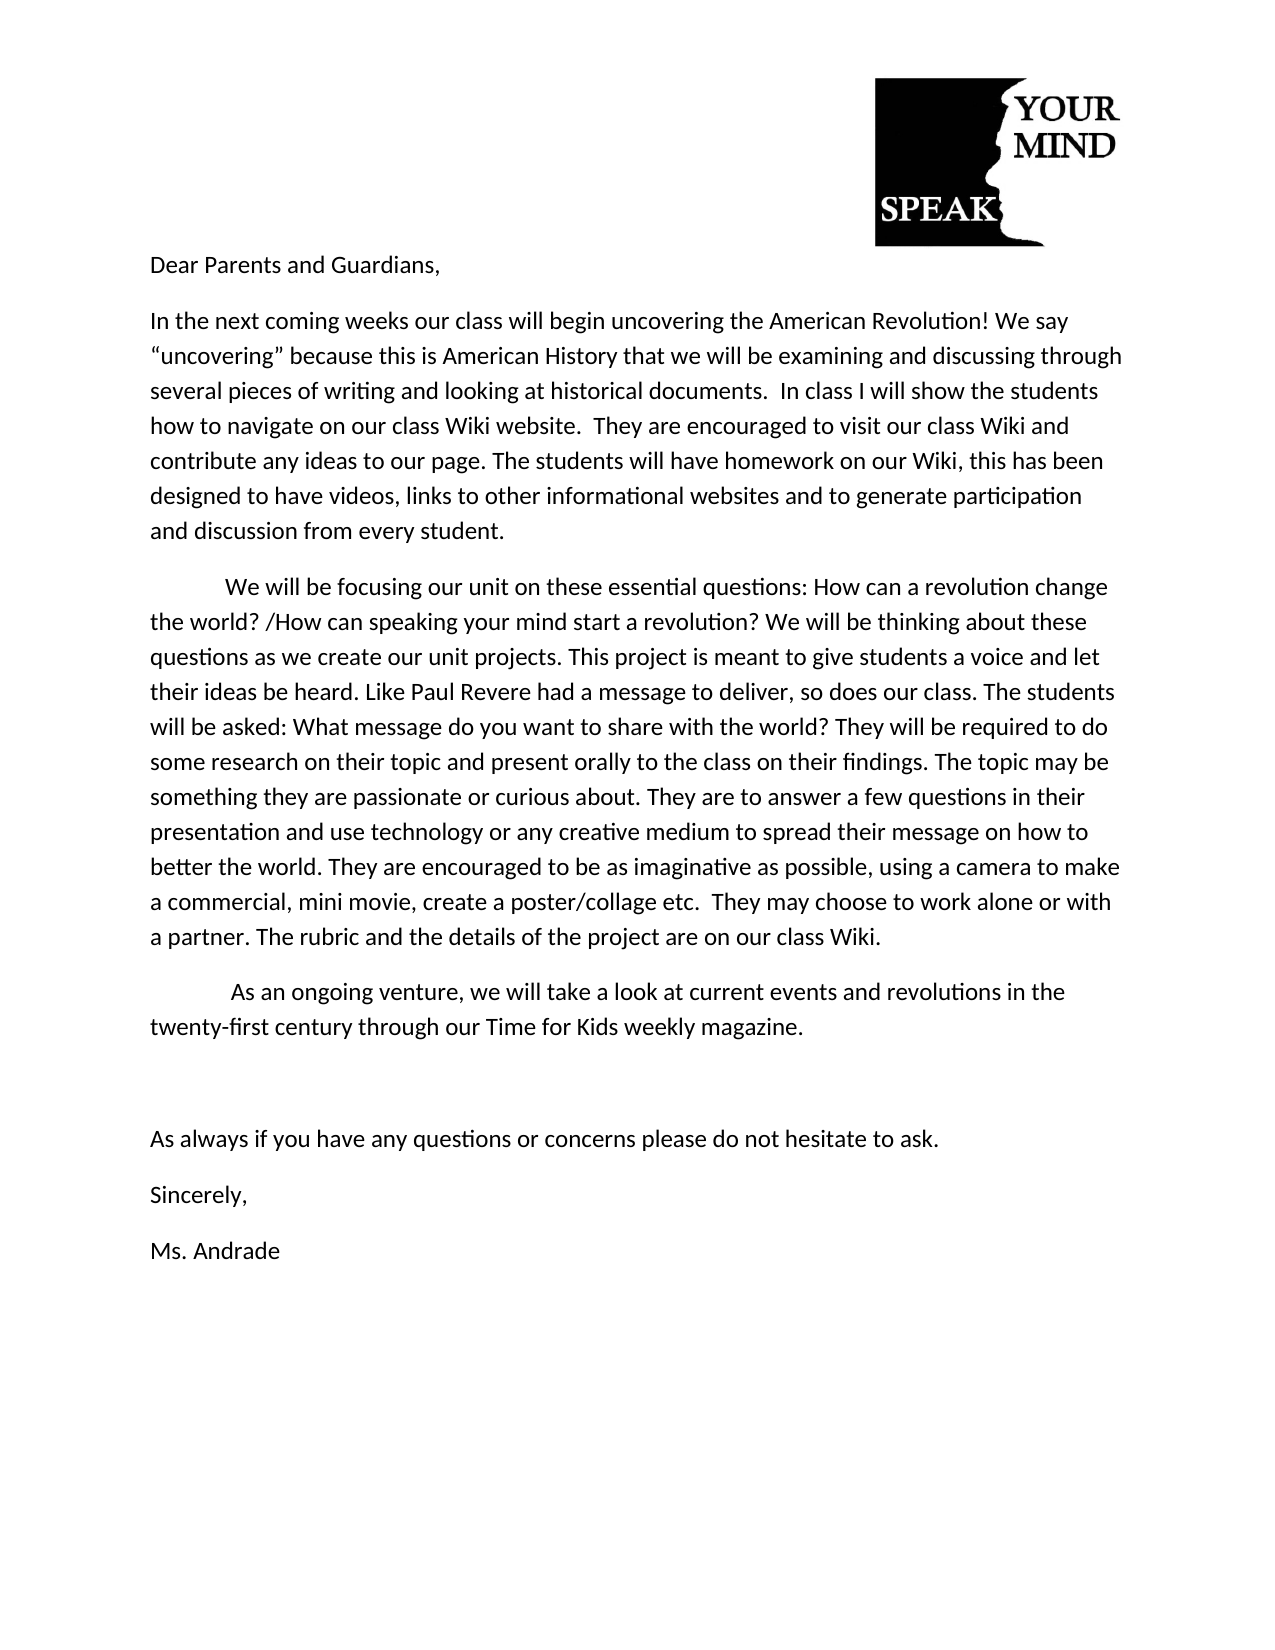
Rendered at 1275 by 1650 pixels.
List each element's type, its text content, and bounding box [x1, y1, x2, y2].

text Ms. Andrade [150, 1235, 1125, 1265]
text In the next coming weeks our class will begin uncovering the American Revolution! We say “uncovering” because this is American History that we will be examining and discussing through several pieces of writing and looking at historical documents. In class I will show the students how to navigate on our class Wiki website. They are encouraged to visit our class Wiki and contribute any ideas to our page. The students will have homework on our Wiki, this has been designed to have videos, links to other informational websites and to generate participation and discussion from every student. [150, 305, 1125, 545]
text We will be focusing our unit on these essential questions: How can a revolution change the world? /How can speaking your mind start a revolution? We will be thinking about these questions as we create our unit projects. This project is meant to give students a voice and let their ideas be heard. Like Paul Revere had a message to deliver, so does our class. The students will be asked: What message do you want to share with the world? They will be required to do some research on their topic and present orally to the class on their findings. The topic may be something they are passionate or curious about. They are to answer a few questions in their presentation and use technology or any creative medium to spread their message on how to better the world. They are encouraged to be as imaginative as possible, using a camera to make a commercial, mini movie, create a poster/collage etc. They may choose to work alone or with a partner. The rubric and the details of the project are on our class Wiki. [150, 571, 1125, 951]
text Sincerely, [150, 1179, 1125, 1209]
text As an ongoing venture, we will take a look at current events and revolutions in the twenty-first century through our Time for Kids weekly magazine. [150, 976, 1125, 1042]
text Dear Parents and Guardians, [150, 249, 1125, 279]
picture [871, 75, 1125, 249]
text As always if you have any questions or concerns please do not hesitate to ask. [150, 1123, 1125, 1154]
